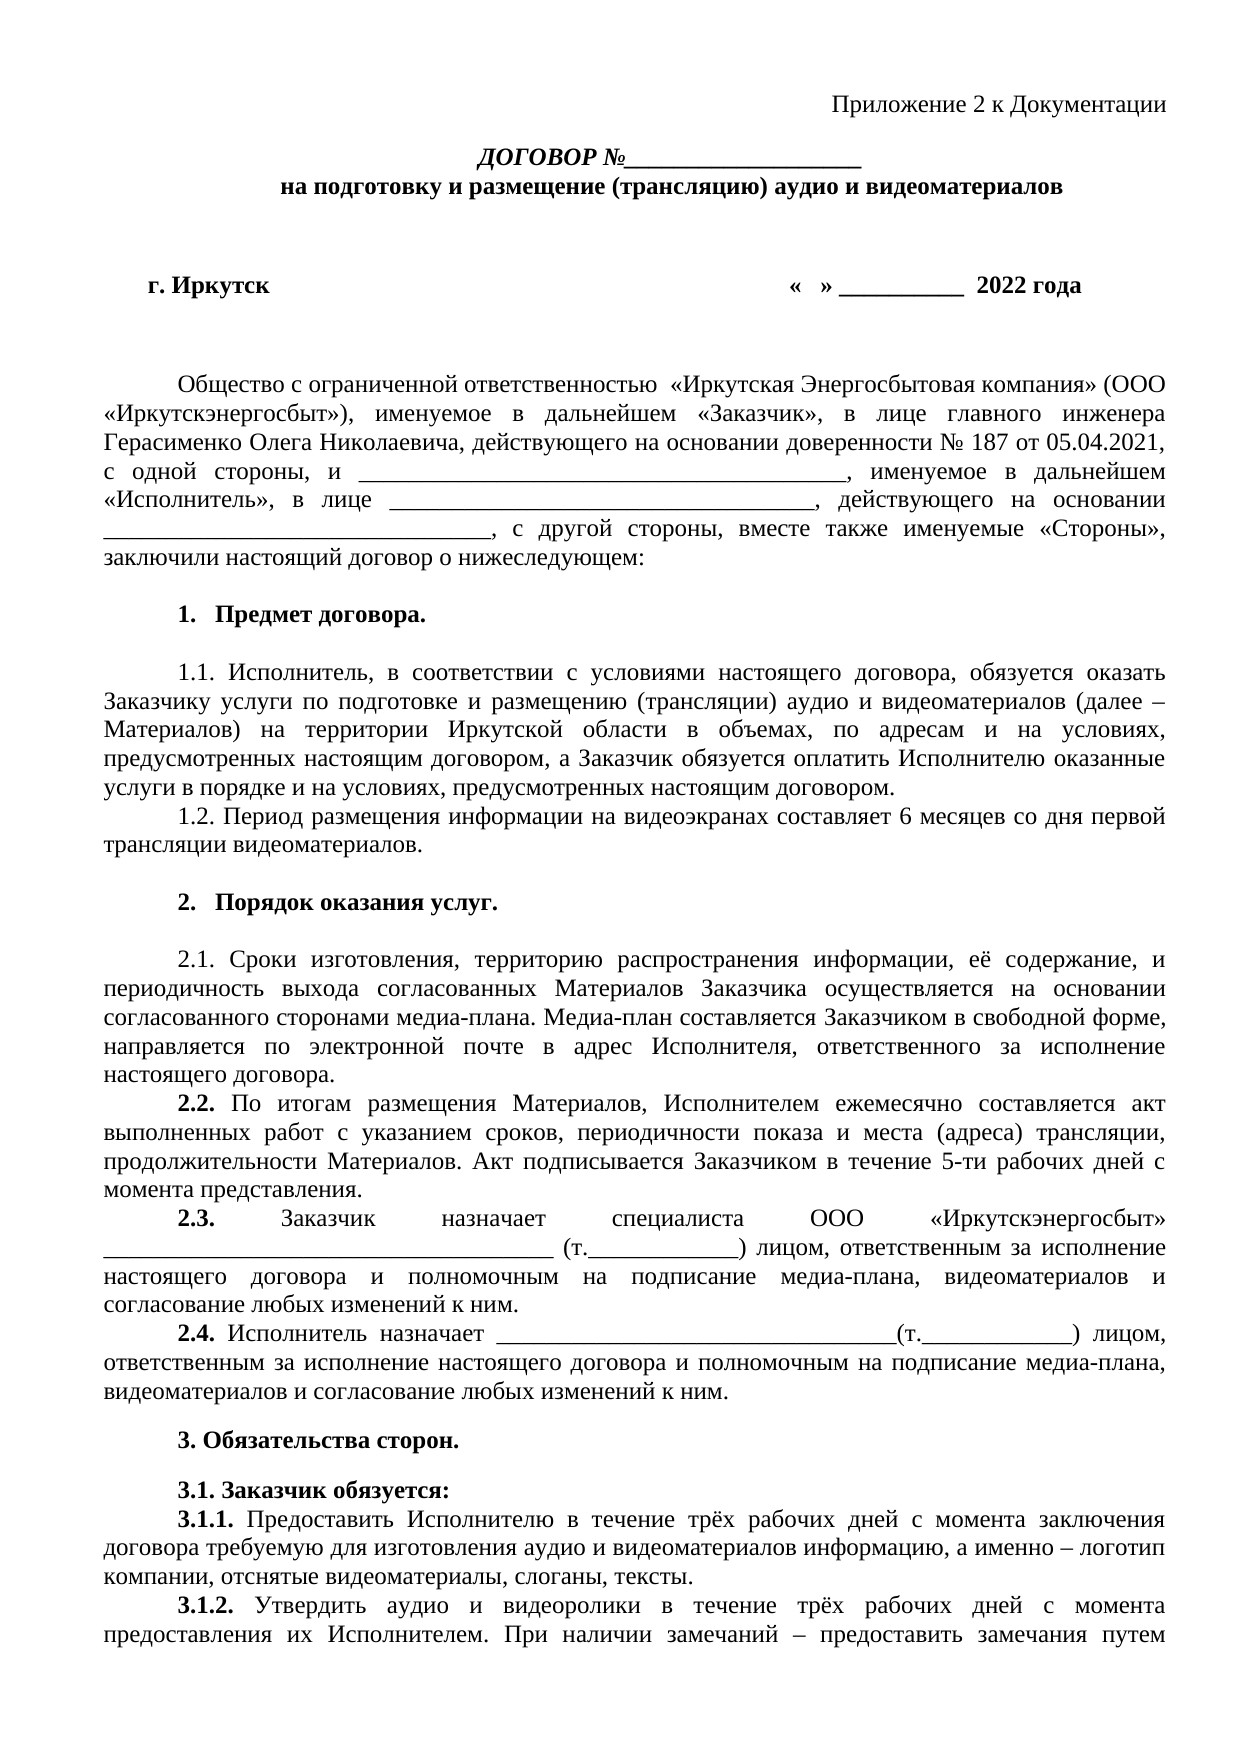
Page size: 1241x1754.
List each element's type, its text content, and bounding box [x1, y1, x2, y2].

text 2.1. Сроки изготовления, территорию распространения информации, её содержание, и периодичность выхода согласованных Материалов Заказчика осуществляется на основании согласованного сторонами медиа-плана. Медиа-план составляется Заказчиком в свободной форме, направляется по электронной почте в адрес Исполнителя, ответственного за исполнение настоящего договора. [103, 944, 1167, 1088]
text Общество с ограниченной ответственностью «Иркутская Энергосбытовая компания» (ООО «Иркутскэнергосбыт»), именуемое в дальнейшем «Заказчик», в лице главного инженера Герасименко Олега Николаевича, действующего на основании доверенности № 187 от 05.04.2021, с одной стороны, и _______________________________________, именуемое в дальнейшем «Исполнитель», в лице __________________________________, действующего на основании _______________________________, с другой стороны, вместе также именуемые «Стороны», заключили настоящий договор о нижеследующем: [103, 369, 1167, 571]
text 2.4. Исполнитель назначает ________________________________(т.____________) лицом, ответственным за исполнение настоящего договора и полномочным на подписание медиа-плана, видеоматериалов и согласование любых изменений к ним. [103, 1318, 1167, 1404]
text 3.1.1. Предоставить Исполнителю в течение трёх рабочих дней с момента заключения договора требуемую для изготовления аудио и видеоматериалов информацию, а именно – логотип компании, отснятые видеоматериалы, слоганы, тексты. [103, 1504, 1167, 1590]
list Порядок оказания услуг. [177, 887, 1167, 916]
text г. Иркутск « » __________ 2022 года [148, 270, 1167, 299]
list Предмет договора. [177, 599, 1167, 628]
text на подготовку и размещение (трансляцию) аудио и видеоматериалов [103, 171, 1167, 200]
text 1.1. Исполнитель, в соответствии с условиями настоящего договора, обязуется оказать Заказчику услуги по подготовке и размещению (трансляции) аудио и видеоматериалов (далее – Материалов) на территории Иркутской области в объемах, по адресам и на условиях, предусмотренных настоящим договором, а Заказчик обязуется оплатить Исполнителю оказанные услуги в порядке и на условиях, предусмотренных настоящим договором. [103, 657, 1167, 801]
text 3. Обязательства сторон. [103, 1425, 1167, 1454]
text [103, 1590, 1167, 1647]
text Приложение 2 к Документации [103, 89, 1167, 117]
text 2.3. Заказчик назначает специалиста ООО «Иркутскэнергосбыт» ____________________________________ (т.____________) лицом, ответственным за исполнение настоящего договора и полномочным на подписание медиа-плана, видеоматериалов и согласование любых изменений к ним. [103, 1203, 1167, 1318]
text 2.2. По итогам размещения Материалов, Исполнителем ежемесячно составляется акт выполненных работ с указанием сроков, периодичности показа и места (адреса) трансляции, продолжительности Материалов. Акт подписывается Заказчиком в течение 5-ти рабочих дней с момента представления. [103, 1088, 1167, 1203]
text 1.2. Период размещения информации на видеоэкранах составляет 6 месяцев со дня первой трансляции видеоматериалов. [103, 801, 1167, 858]
text 3.1. Заказчик обязуется: [103, 1475, 1167, 1504]
title ДОГОВОР №___________________ [103, 142, 1167, 171]
